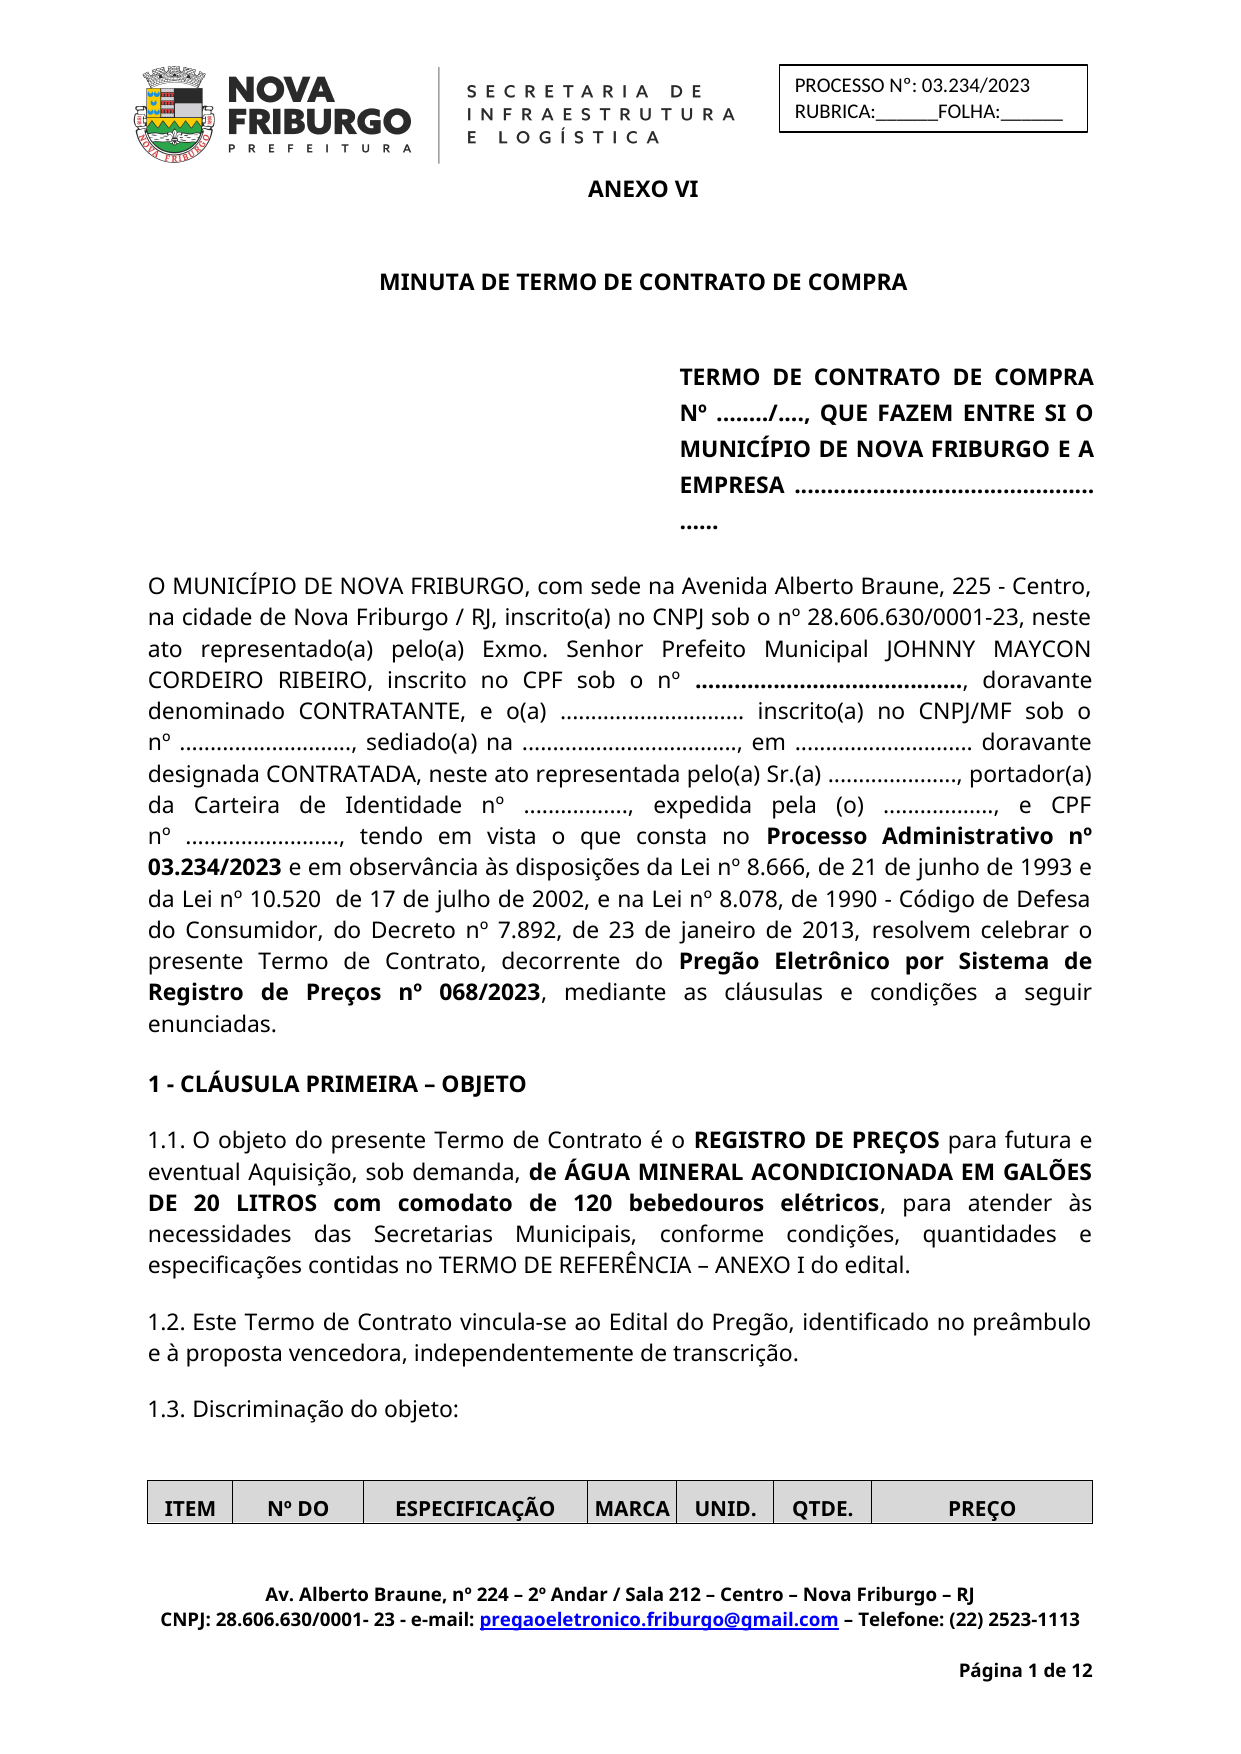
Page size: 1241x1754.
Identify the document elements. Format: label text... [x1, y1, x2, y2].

picture [110, 44, 766, 173]
table_header MARCA [588, 1481, 676, 1522]
list O objeto do presente Termo de Contrato é o REGISTRO DE PREÇOS para futura e eventual Aquisição, sob demanda, de ÁGUA MINERAL ACONDICIONADA EM GALÕES DE 20 LITROS com comodato de 120 bebedouros elétricos, para atender às necessidades das Secretarias Municipais, conforme condições, quantidades e especificações contidas no TERMO DE REFERÊNCIA – ANEXO I do edital. [147, 1124, 1092, 1280]
table_header UNID. [677, 1481, 773, 1522]
table_header ESPECIFICAÇÃO [364, 1481, 587, 1522]
table_header QTDE. [774, 1481, 871, 1522]
table_header ITEM [148, 1481, 232, 1522]
text 1 - CLÁUSULA PRIMEIRA – OBJETO [148, 1068, 1092, 1099]
table_header PREÇO [872, 1481, 1092, 1522]
text O MUNICÍPIO DE NOVA FRIBURGO, com sede na Avenida Alberto Braune, 225 - Centro, na cidade de Nova Friburgo / RJ, inscrito(a) no CNPJ sob o nº 28.606.630/0001-23, neste ato representado(a) pelo(a) Exmo. Senhor Prefeito Municipal JOHNNY MAYCON CORDEIRO RIBEIRO, inscrito no CPF sob o nº ........................................., doravante denominado CONTRATANTE, e o(a) .............................. inscrito(a) no CNPJ/MF sob o nº ............................, sediado(a) na ..................................., em ............................. doravante designada CONTRATADA, neste ato representada pelo(a) Sr.(a) ....................., portador(a) da Carteira de Identidade nº ................., expedida pela (o) .................., e CPF nº ........................., tendo em vista o que consta no Processo Administrativo nº 03.234/2023 e em observância às disposições da Lei nº 8.666, de 21 de junho de 1993 e da Lei nº 10.520 de 17 de julho de 2002, e na Lei nº 8.078, de 1990 - Código de Defesa do Consumidor, do Decreto nº 7.892, de 23 de janeiro de 2013, resolvem celebrar o presente Termo de Contrato, decorrente do Pregão Eletrônico por Sistema de Registro de Preços nº 068/2023, mediante as cláusulas e condições a seguir enunciadas. [148, 570, 1092, 1039]
text TERMO DE CONTRATO DE COMPRA Nº ......../...., QUE FAZEM ENTRE SI O MUNICÍPIO DE NOVA FRIBURGO E A EMPRESA .................................................... [679, 361, 1094, 536]
text ANEXO VI [192, 148, 1094, 204]
table_header Nº DO REGISTRO [233, 1481, 363, 1522]
list Discriminação do objeto: [147, 1393, 1092, 1424]
list Este Termo de Contrato vincula-se ao Edital do Pregão, identificado no preâmbulo e à proposta vencedora, independentemente de transcrição. [147, 1305, 1092, 1368]
text MINUTA DE TERMO DE CONTRATO DE COMPRA [192, 266, 1094, 297]
